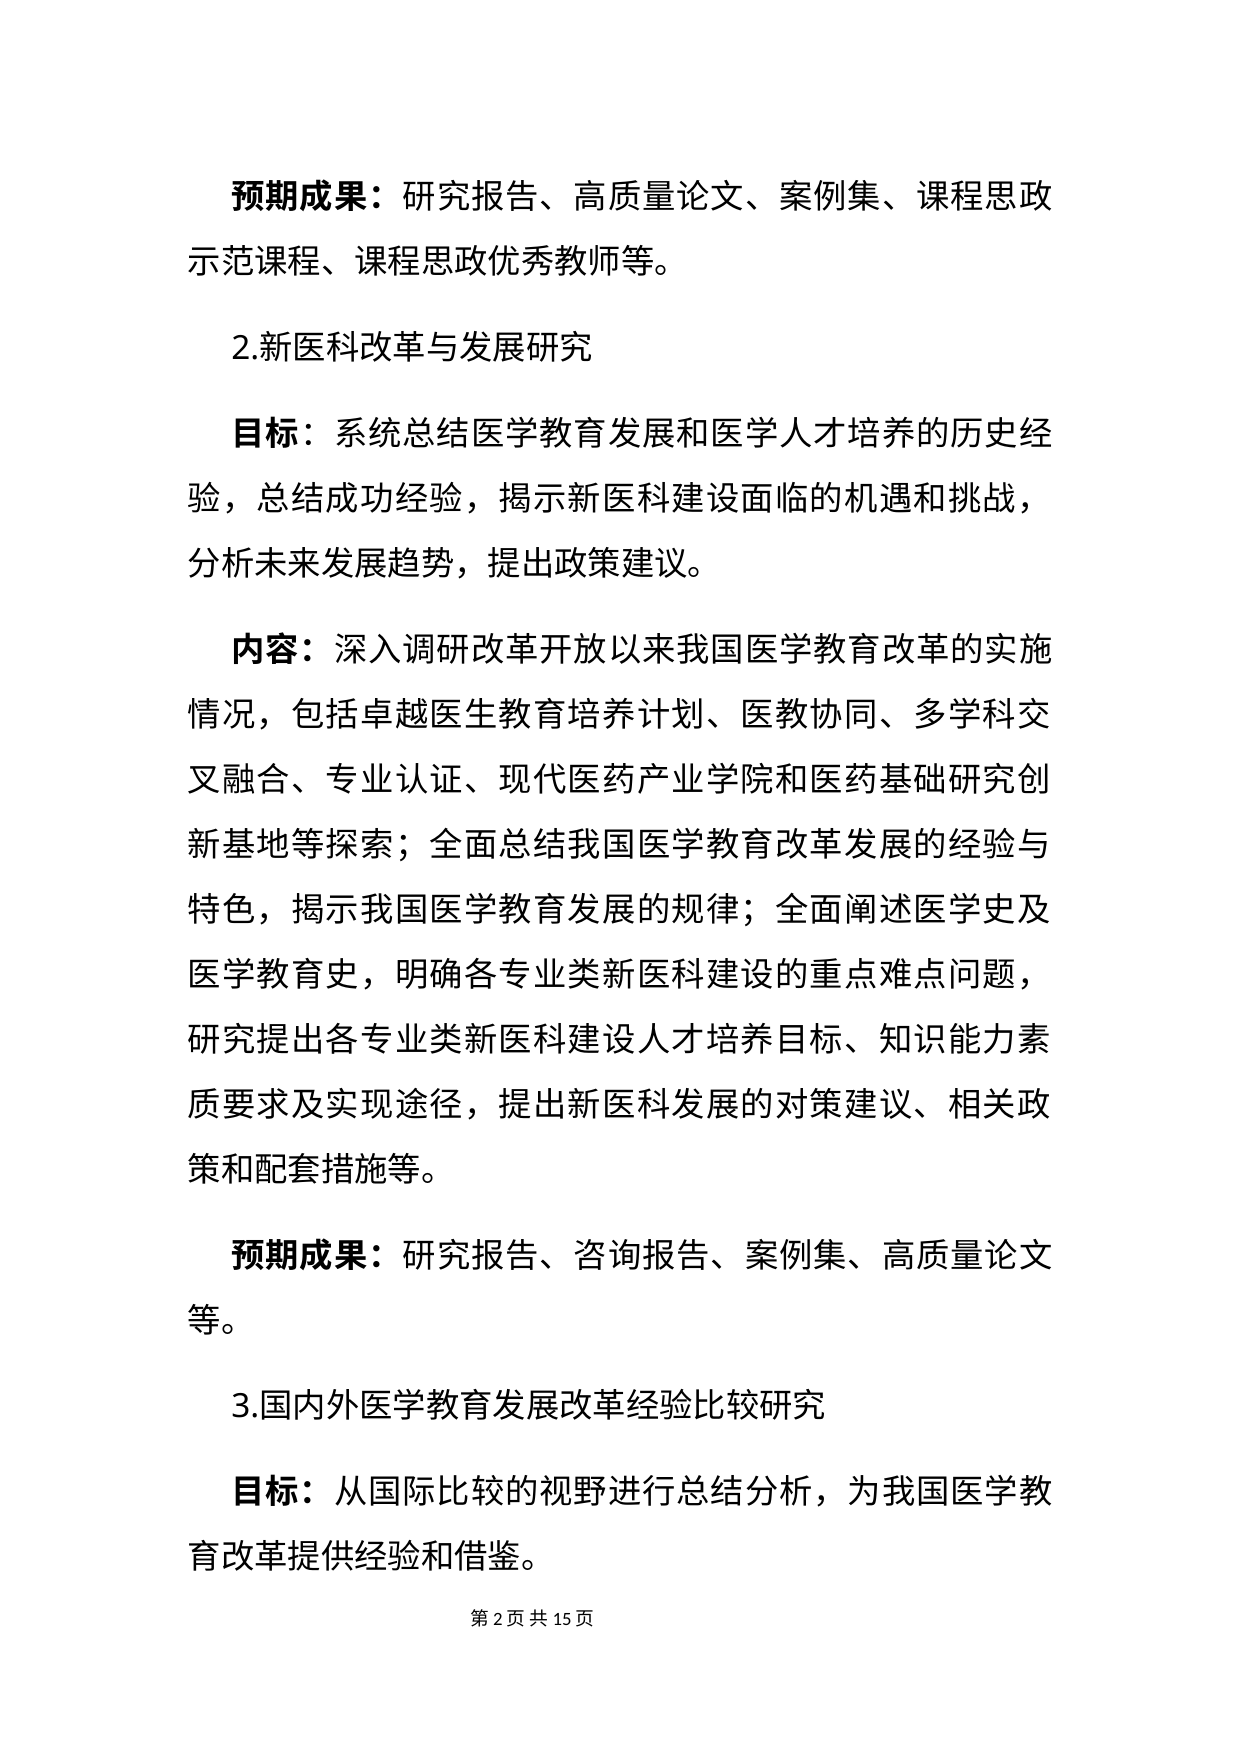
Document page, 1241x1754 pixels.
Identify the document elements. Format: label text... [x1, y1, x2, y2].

text 目标：从国际比较的视野进行总结分析，为我国医学教育改革提供经验和借鉴。 [187, 1457, 1053, 1587]
text 内容：深入调研改革开放以来我国医学教育改革的实施情况，包括卓越医生教育培养计划、医教协同、多学科交叉融合、专业认证、现代医药产业学院和医药基础研究创新基地等探索；全面总结我国医学教育改革发展的经验与特色，揭示我国医学教育发展的规律；全面阐述医学史及医学教育史，明确各专业类新医科建设的重点难点问题，研究提出各专业类新医科建设人才培养目标、知识能力素质要求及实现途径，提出新医科发展的对策建议、相关政策和配套措施等。 [187, 614, 1053, 1199]
text 预期成果：研究报告、高质量论文、案例集、课程思政示范课程、课程思政优秀教师等。 [187, 162, 1053, 292]
text 3.国内外医学教育发展改革经验比较研究 [187, 1371, 1053, 1436]
text 预期成果：研究报告、咨询报告、案例集、高质量论文等。 [187, 1220, 1053, 1350]
text 2.新医科改革与发展研究 [187, 313, 1053, 378]
text 目标：系统总结医学教育发展和医学人才培养的历史经验，总结成功经验，揭示新医科建设面临的机遇和挑战，分析未来发展趋势，提出政策建议。 [187, 398, 1053, 593]
